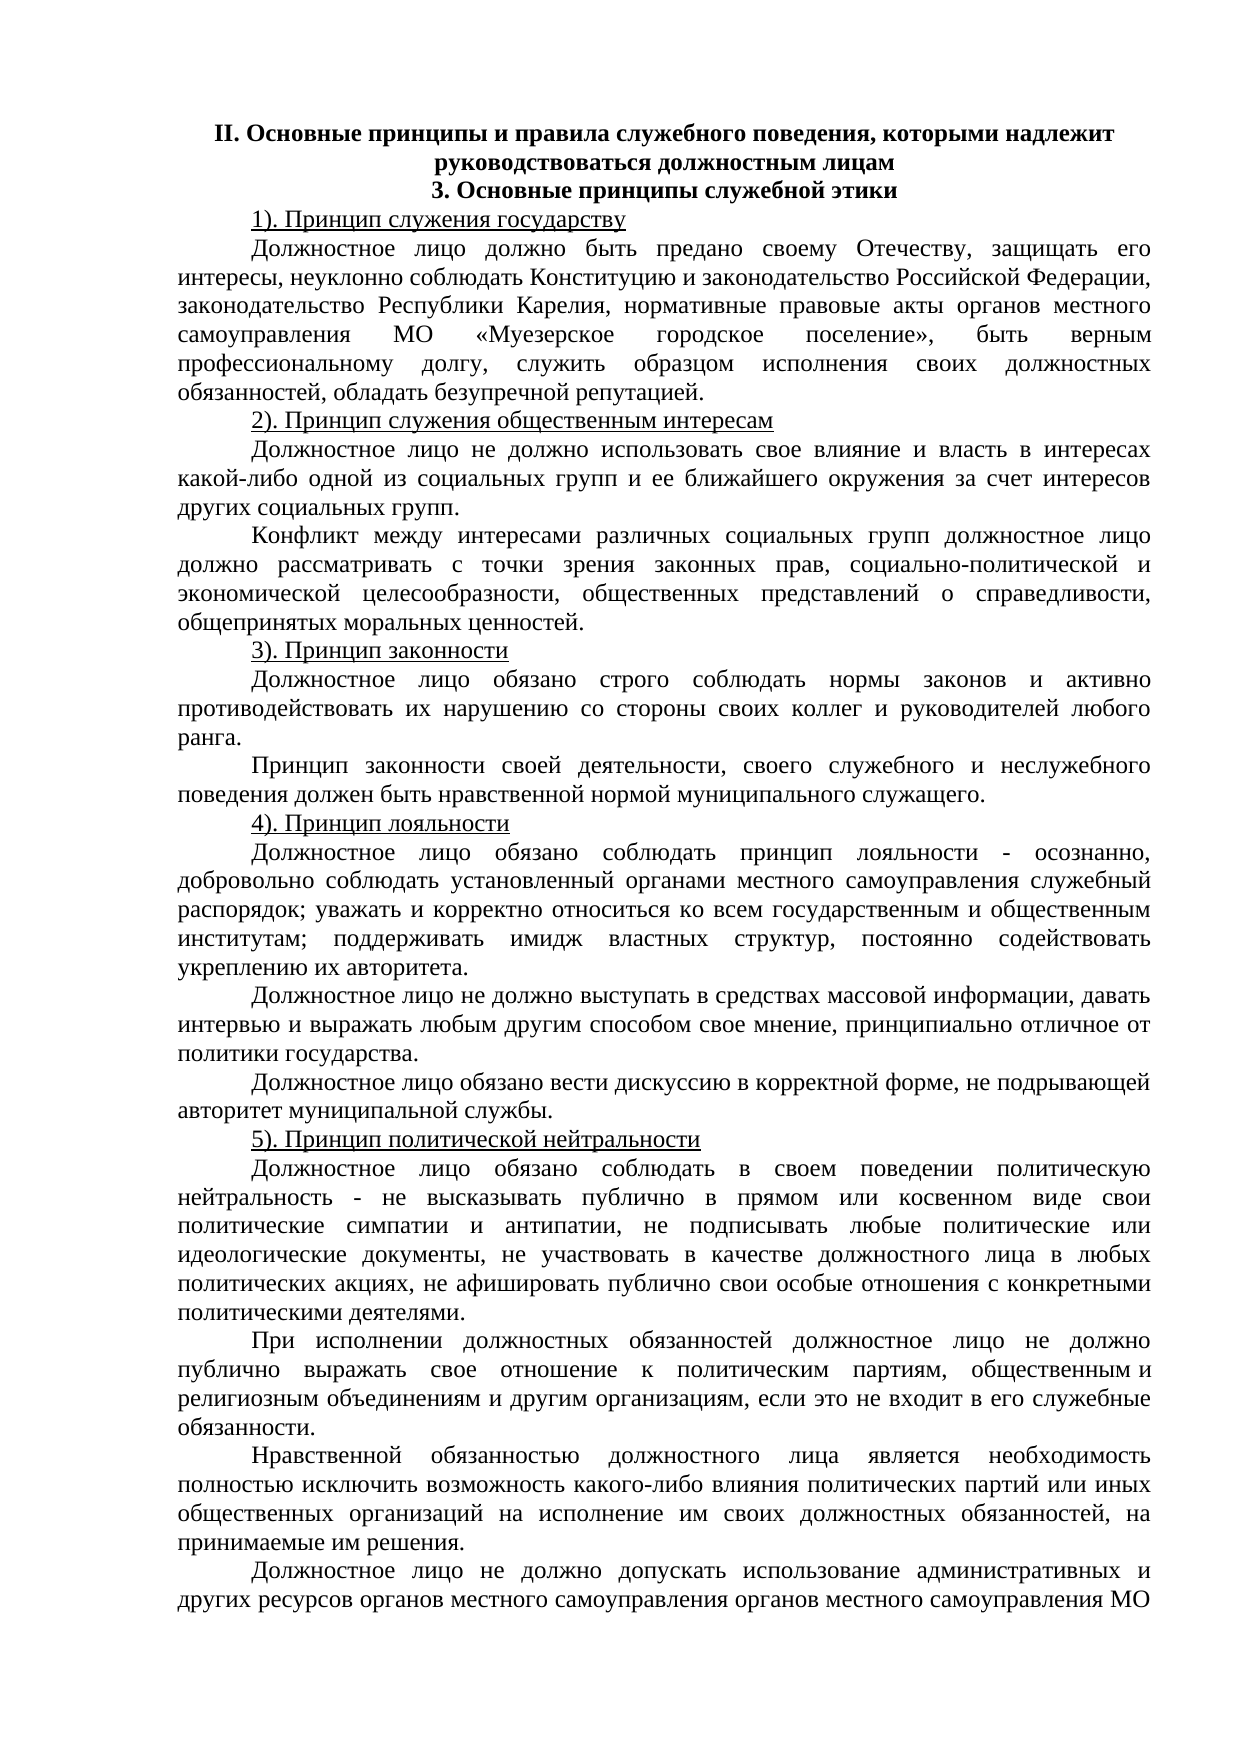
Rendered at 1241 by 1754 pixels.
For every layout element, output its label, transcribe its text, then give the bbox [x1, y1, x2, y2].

text Должностное лицо обязано вести дискуссию в корректной форме, не подрывающей авторитет муниципальной службы. [177, 1067, 1152, 1124]
text Должностное лицо обязано соблюдать в своем поведении политическую нейтральность - не высказывать публично в прямом или косвенном виде свои политические симпатии и антипатии, не подписывать любые политические или идеологические документы, не участвовать в качестве должностного лица в любых политических акциях, не афишировать публично свои особые отношения с конкретными политическими деятелями. [177, 1153, 1152, 1326]
text Должностное лицо не должно использовать свое влияние и власть в интересах какой-либо одной из социальных групп и ее ближайшего окружения за счет интересов других социальных групп. [177, 434, 1152, 521]
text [177, 1556, 1152, 1613]
text 5). Принцип политической нейтральности [177, 1124, 1152, 1153]
text При исполнении должностных обязанностей должностное лицо не должно публично выражать свое отношение к политическим партиям, общественным и религиозным объединениям и другим организациям, если это не входит в его служебные обязанности. [177, 1326, 1152, 1441]
text 4). Принцип лояльности [177, 808, 1152, 837]
text Должностное лицо не должно выступать в средствах массовой информации, давать интервью и выражать любым другим способом свое мнение, принципиально отличное от политики государства. [177, 981, 1152, 1067]
text Должностное лицо обязано соблюдать принцип лояльности - осознанно, добровольно соблюдать установленный органами местного самоуправления служебный распорядок; уважать и корректно относиться ко всем государственным и общественным институтам; поддерживать имидж властных структур, постоянно содействовать укреплению их авторитета. [177, 837, 1152, 981]
text Должностное лицо должно быть предано своему Отечеству, защищать его интересы, неуклонно соблюдать Конституцию и законодательство Российской Федерации, законодательство Республики Карелия, нормативные правовые акты органов местного самоуправления МО «Муезерское городское поселение», быть верным профессиональному долгу, служить образцом исполнения своих должностных обязанностей, обладать безупречной репутацией. [177, 233, 1152, 406]
text 3). Принцип законности [177, 636, 1152, 664]
text 3. Основные принципы служебной этики [177, 176, 1152, 204]
text II. Основные принципы и правила служебного поведения, которыми надлежит руководствоваться должностным лицам [177, 118, 1152, 176]
text Конфликт между интересами различных социальных групп должностное лицо должно рассматривать с точки зрения законных прав, социально-политической и экономической целесообразности, общественных представлений о справедливости, общепринятых моральных ценностей. [177, 521, 1152, 636]
text 2). Принцип служения общественным интересам [177, 406, 1152, 434]
text 1). Принцип служения государству [177, 204, 1152, 233]
text Должностное лицо обязано строго соблюдать нормы законов и активно противодействовать их нарушению со стороны своих коллег и руководителей любого ранга. [177, 664, 1152, 751]
text Нравственной обязанностью должностного лица является необходимость полностью исключить возможность какого-либо влияния политических партий или иных общественных организаций на исполнение им своих должностных обязанностей, на принимаемые им решения. [177, 1441, 1152, 1556]
text Принцип законности своей деятельности, своего служебного и неслужебного поведения должен быть нравственной нормой муниципального служащего. [177, 751, 1152, 808]
